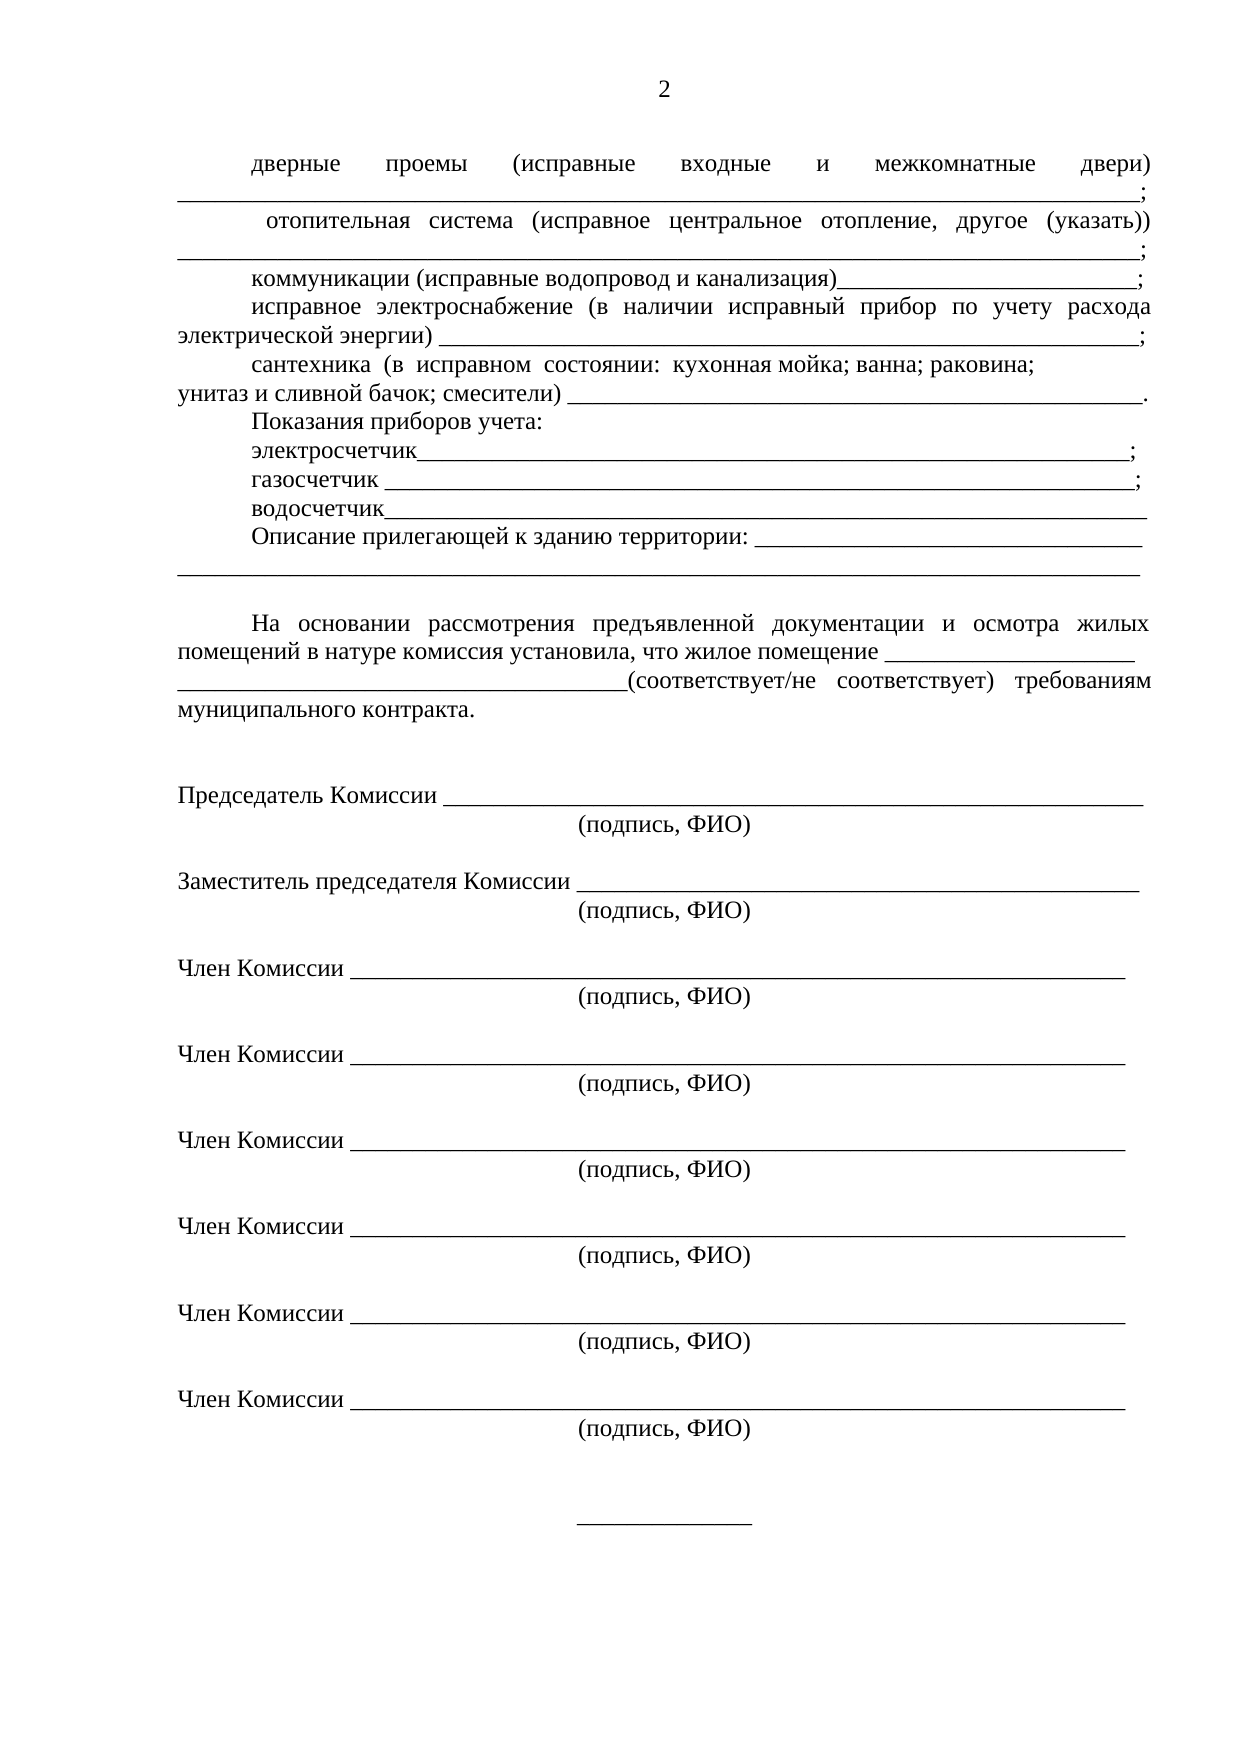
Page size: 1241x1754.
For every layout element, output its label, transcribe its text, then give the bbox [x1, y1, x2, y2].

text коммуникации (исправные водопровод и канализация)________________________; [177, 263, 1152, 291]
text (подпись, ФИО) [177, 1240, 1152, 1269]
text (подпись, ФИО) [177, 981, 1152, 1010]
text Описание прилегающей к зданию территории: _______________________________ [177, 521, 1152, 550]
text (подпись, ФИО) [177, 1154, 1152, 1183]
text газосчетчик ____________________________________________________________; [177, 464, 1152, 493]
text Член Комиссии ______________________________________________________________ [177, 1211, 1152, 1240]
text (подпись, ФИО) [177, 1326, 1152, 1355]
text (подпись, ФИО) [177, 1413, 1152, 1441]
text Показания приборов учета: [177, 406, 1152, 435]
text электросчетчик_________________________________________________________; [177, 435, 1152, 464]
text Председатель Комиссии ________________________________________________________ [177, 780, 1152, 809]
text Член Комиссии ______________________________________________________________ [177, 1384, 1152, 1413]
text исправное электроснабжение (в наличии исправный прибор по учету расхода электрической энергии) ________________________________________________________; [177, 291, 1152, 349]
text (подпись, ФИО) [177, 809, 1152, 838]
text На основании рассмотрения предъявленной документации и осмотра жилых помещений в натуре комиссия установила, что жилое помещение ____________________ [177, 608, 1152, 665]
text Член Комиссии ______________________________________________________________ [177, 953, 1152, 981]
text (подпись, ФИО) [177, 895, 1152, 924]
text (подпись, ФИО) [177, 1068, 1152, 1096]
text Заместитель председателя Комиссии _____________________________________________ [177, 866, 1152, 895]
text отопительная система (исправное центральное отопление, другое (указать)) _____________________________________________________________________________; [177, 205, 1152, 263]
text Член Комиссии ______________________________________________________________ [177, 1039, 1152, 1068]
text унитаз и сливной бачок; смесители) ______________________________________________. [177, 378, 1152, 406]
text водосчетчик_____________________________________________________________ [177, 493, 1152, 521]
text Член Комиссии ______________________________________________________________ [177, 1298, 1152, 1326]
text сантехника (в исправном состоянии: кухонная мойка; ванна; раковина; [177, 349, 1152, 378]
text дверные проемы (исправные входные и межкомнатные двери) _____________________________________________________________________________; [177, 148, 1152, 205]
text ______________ [177, 1499, 1152, 1528]
text ____________________________________(соответствует/не соответствует) требованиям муниципального контракта. [177, 665, 1152, 723]
text _____________________________________________________________________________ [177, 550, 1152, 579]
text Член Комиссии ______________________________________________________________ [177, 1125, 1152, 1154]
